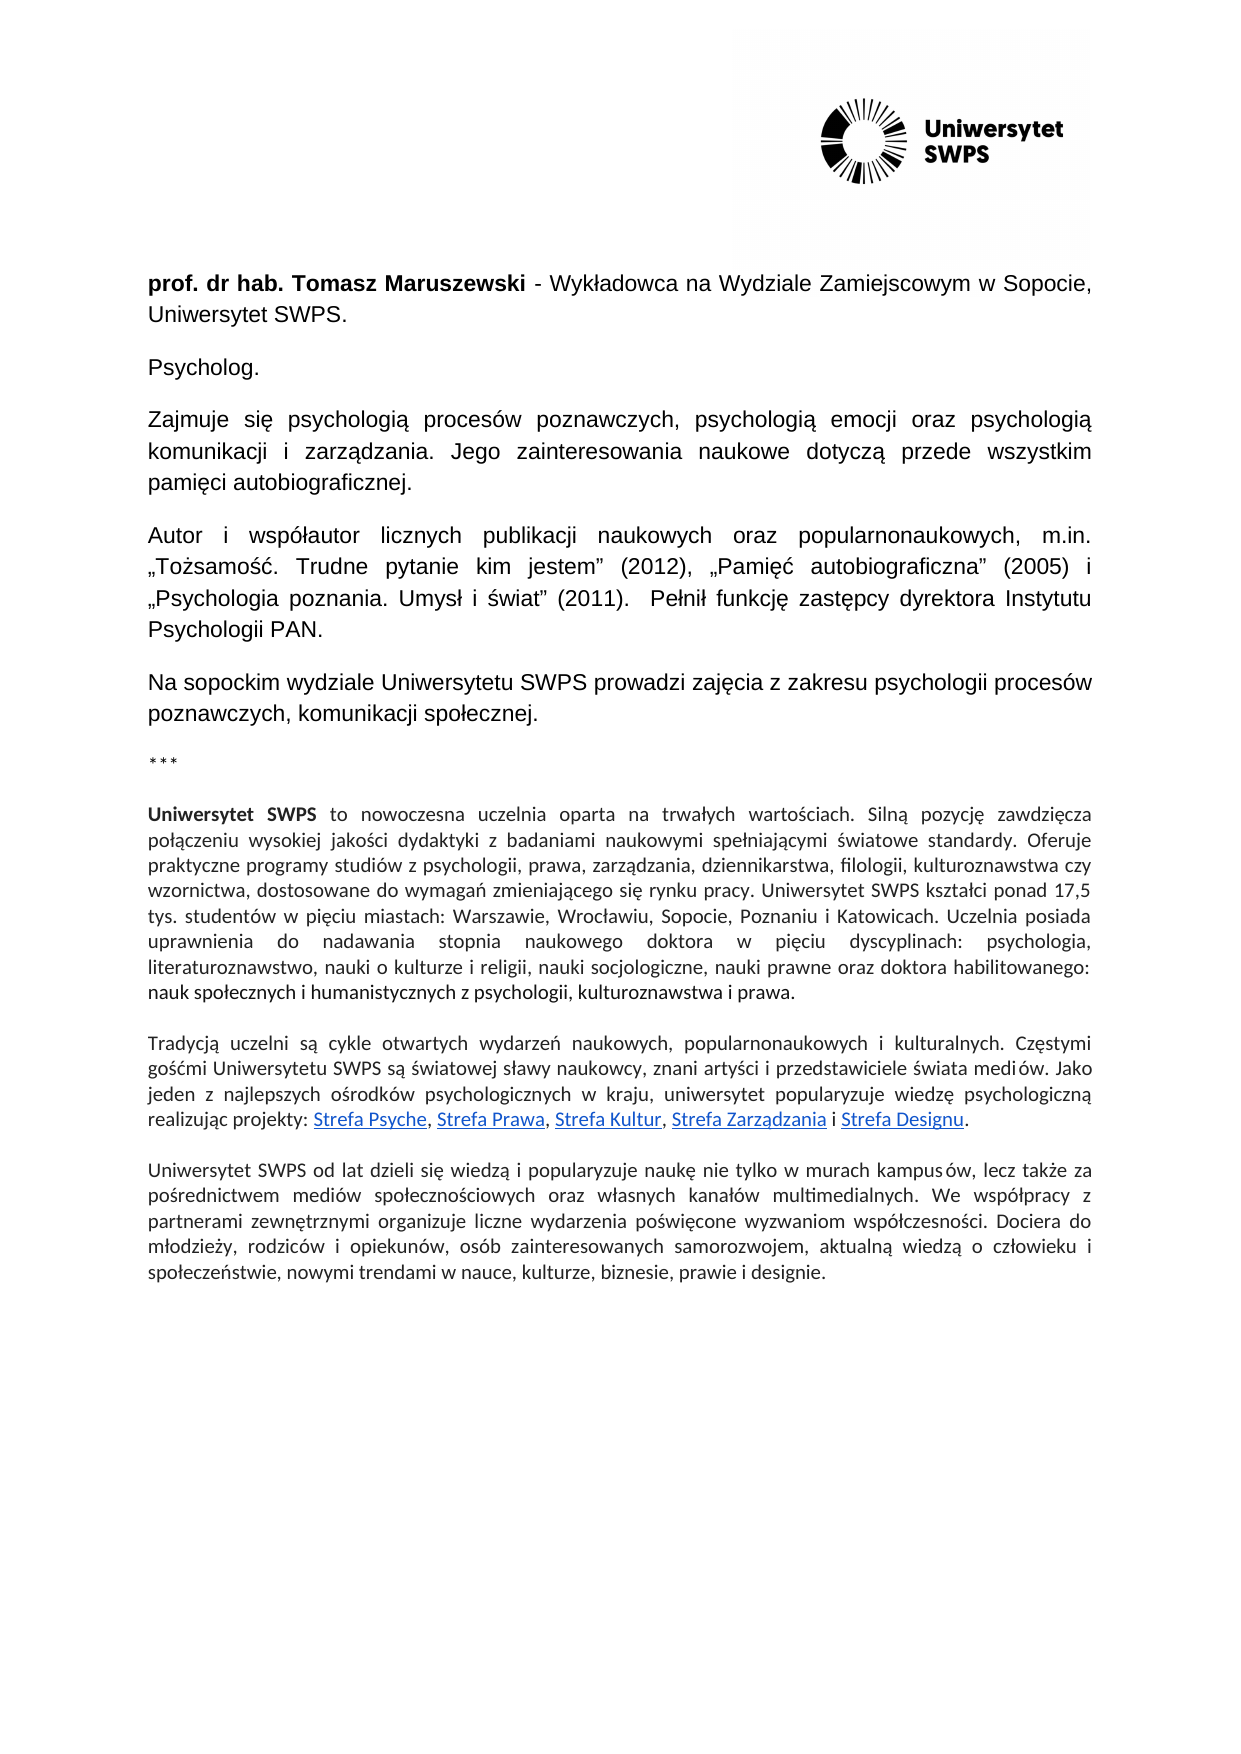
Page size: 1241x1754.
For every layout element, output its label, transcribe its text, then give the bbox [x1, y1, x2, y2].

subtitle Psycholog. [148, 354, 1092, 380]
text *** [148, 753, 1092, 778]
subtitle Autor i współautor licznych publikacji naukowych oraz popularnonaukowych, m.in. „Tożsamość. Trudne pytanie kim jestem” (2012), „Pamięć autobiograficzna” (2005) i „Psychologia poznania. Umysł i świat” (2011). Pełnił funkcję zastępcy dyrektora Instytutu Psychologii PAN. [148, 522, 1092, 643]
text Uniwersytet SWPS to nowoczesna uczelnia oparta na trwałych wartościach. Silną pozycję zawdzięcza połączeniu wysokiej jakości dydaktyki z badaniami naukowymi spełniającymi światowe standardy. Oferuje praktyczne programy studiów z psychologii, prawa, zarządzania, dziennikarstwa, filologii, kulturoznawstwa czy wzornictwa, dostosowane do wymagań zmieniającego się rynku pracy. Uniwersytet SWPS kształci ponad 17,5 tys. studentów w pięciu miastach: Warszawie, Wrocławiu, Sopocie, Poznaniu i Katowicach. Uczelnia posiada uprawnienia do nadawania stopnia naukowego doktora w pięciu dyscyplinach: psychologia, literaturoznawstwo, nauki o kulturze i religii, nauki socjologiczne, nauki prawne oraz doktora habilitowanego: nauk społecznych i humanistycznych z psychologii, kulturoznawstwa i prawa. [148, 801, 1092, 1005]
picture [731, 29, 1090, 270]
subtitle Zajmuje się psychologią procesów poznawczych, psychologią emocji oraz psychologią komunikacji i zarządzania. Jego zainteresowania naukowe dotyczą przede wszystkim pamięci autobiograficznej. [148, 406, 1092, 496]
subtitle Na sopockim wydziale Uniwersytetu SWPS prowadzi zajęcia z zakresu psychologii procesów poznawczych, komunikacji społecznej. [148, 669, 1092, 727]
subtitle prof. dr hab. Tomasz Maruszewski - Wykładowca na Wydziale Zamiejscowym w Sopocie, Uniwersytet SWPS. [148, 270, 1092, 328]
text Uniwersytet SWPS od lat dzieli się wiedzą i popularyzuje naukę nie tylko w murach kampusów, lecz także za pośrednictwem mediów społecznościowych oraz własnych kanałów multimedialnych. We współpracy z partnerami zewnętrznymi organizuje liczne wydarzenia poświęcone wyzwaniom współczesności. Dociera do młodzieży, rodziców i opiekunów, osób zainteresowanych samorozwojem, aktualną wiedzą o człowieku i społeczeństwie, nowymi trendami w nauce, kulturze, biznesie, prawie i designie. [148, 1157, 1092, 1284]
text Tradycją uczelni są cykle otwartych wydarzeń naukowych, popularnonaukowych i kulturalnych. Częstymi gośćmi Uniwersytetu SWPS są światowej sławy naukowcy, znani artyści i przedstawiciele świata mediów. Jako jeden z najlepszych ośrodków psychologicznych w kraju, uniwersytet popularyzuje wiedzę psychologiczną realizując projekty: Strefa Psyche, Strefa Prawa, Strefa Kultur, Strefa Zarządzania i Strefa Designu. [148, 1030, 1092, 1132]
